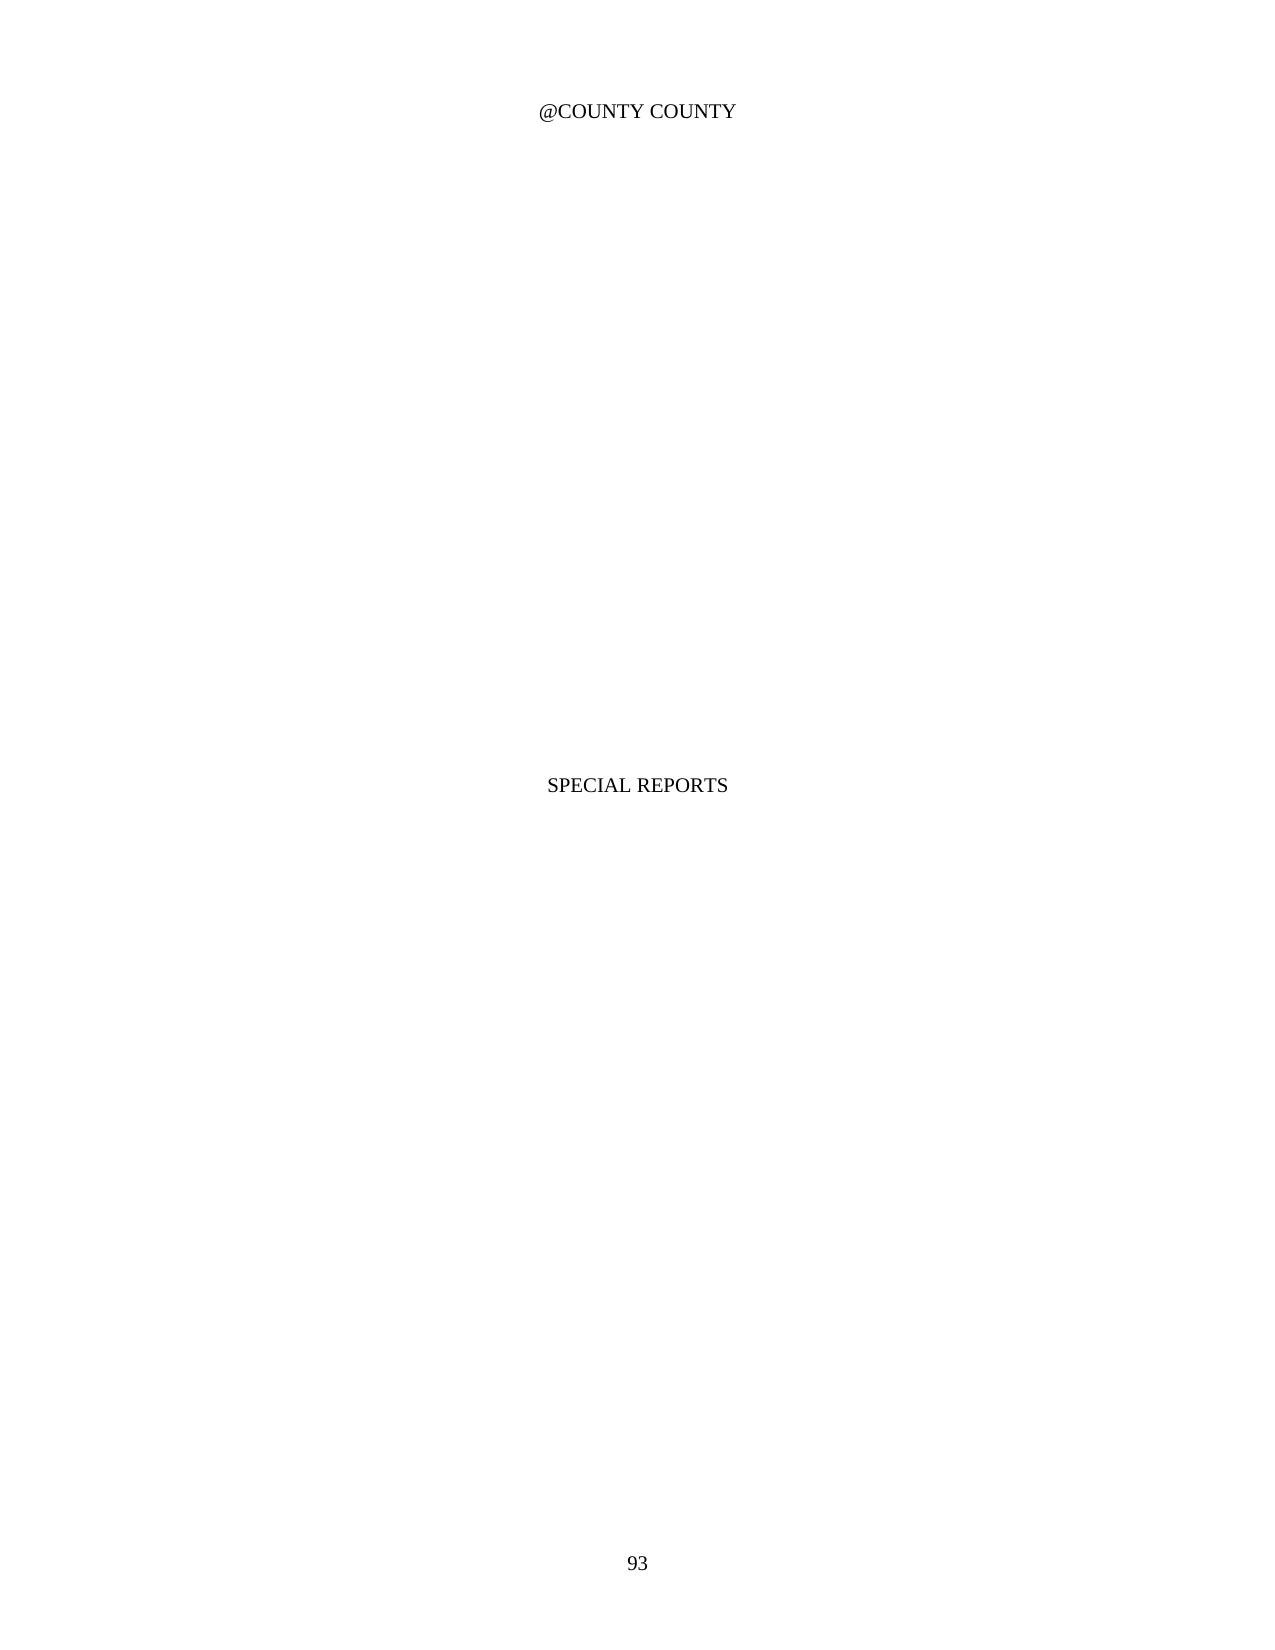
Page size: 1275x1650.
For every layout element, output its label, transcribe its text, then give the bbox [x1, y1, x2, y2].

subtitle SPECIAL REPORTS [112, 773, 1162, 797]
text @COUNTY COUNTY [112, 99, 1162, 123]
